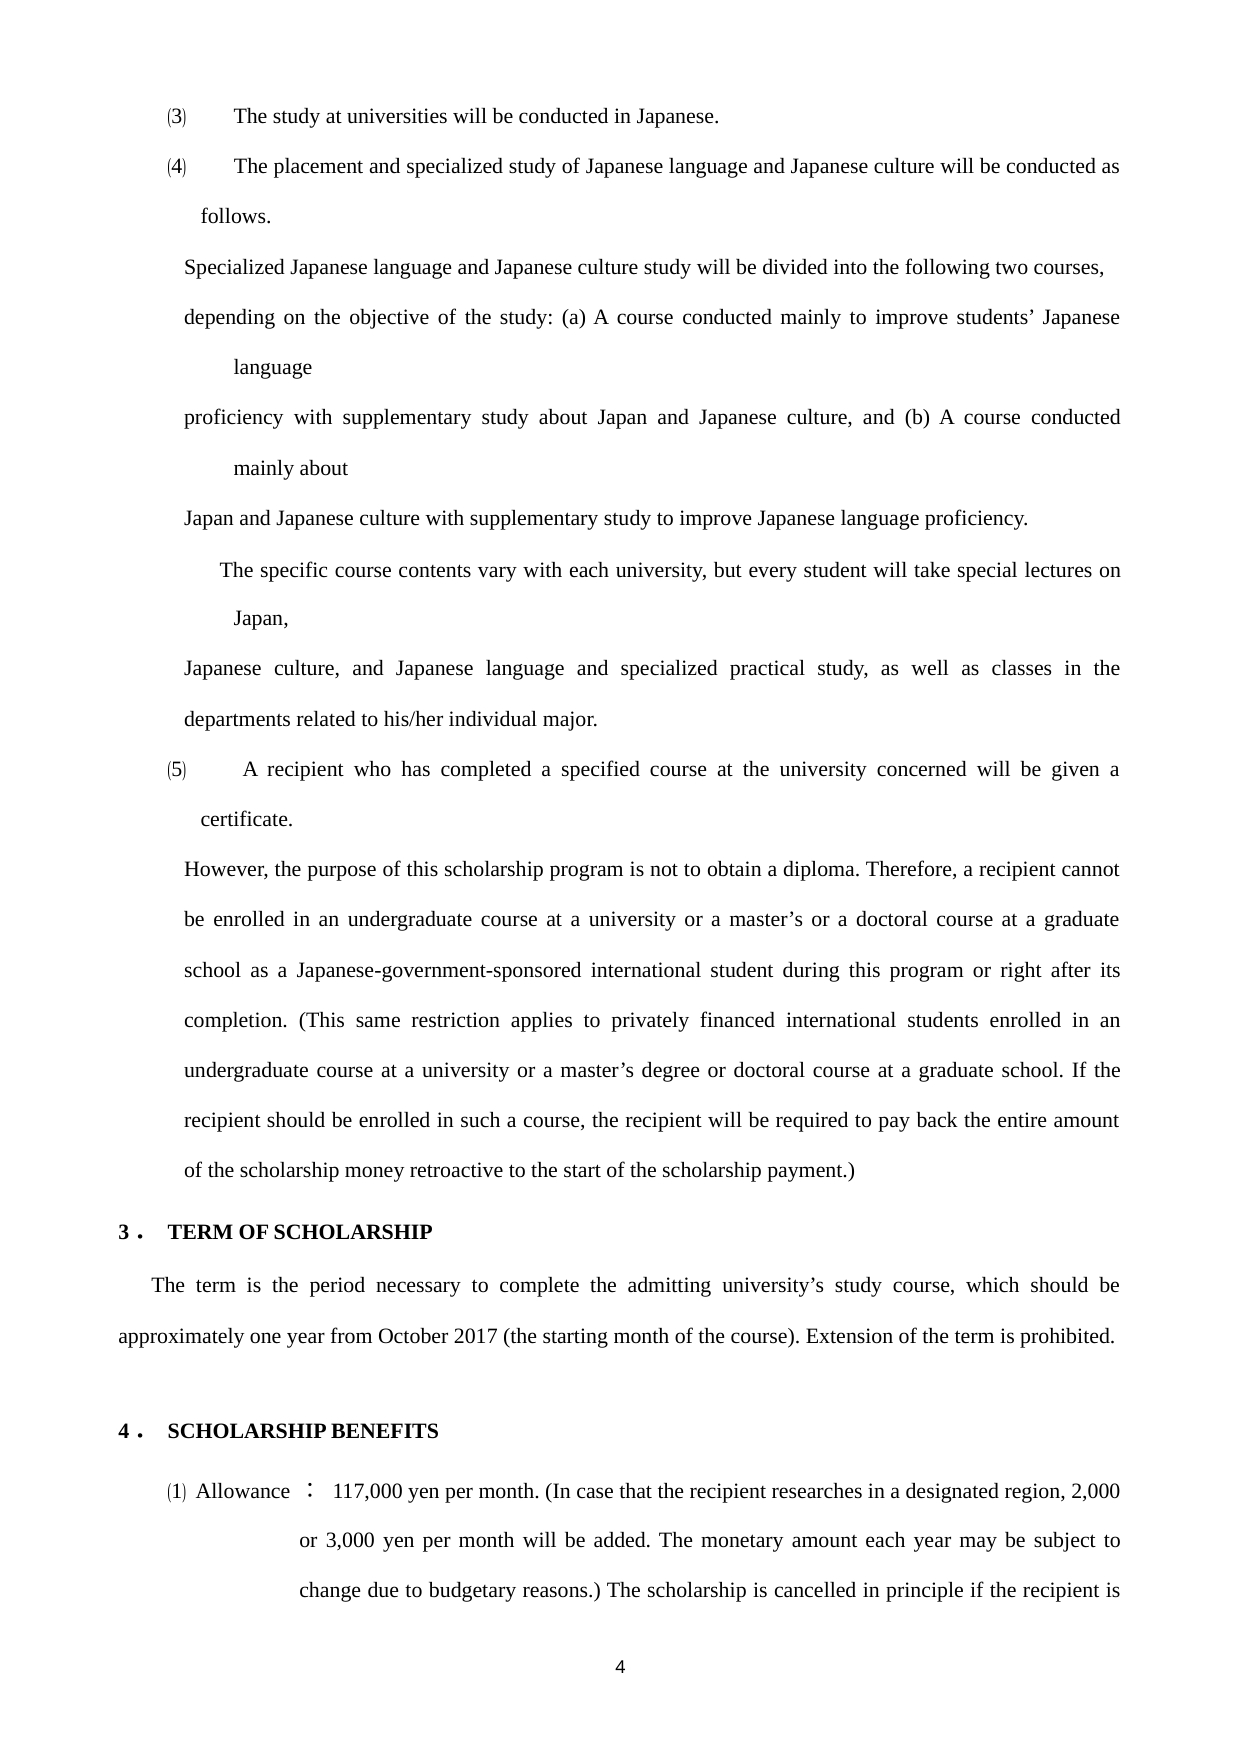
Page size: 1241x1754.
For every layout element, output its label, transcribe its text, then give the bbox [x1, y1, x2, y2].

text Japanese culture, and Japanese language and specialized practical study, as well as classes in the departments related to his/her individual major. [172, 643, 1122, 743]
text Specialized Japanese language and Japanese culture study will be divided into the following two courses, [177, 241, 1122, 291]
text Japan and Japanese culture with supplementary study to improve Japanese language proficiency. [177, 492, 1122, 542]
text depending on the objective of the study: (a) A course conducted mainly to improve students’ Japanese language [177, 291, 1122, 392]
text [156, 1464, 1122, 1614]
text 3．TERM OF SCHOLARSHIP [118, 1204, 1122, 1255]
text 4．SCHOLARSHIP BENEFITS [118, 1404, 1122, 1454]
text (4) The placement and specialized study of Japanese language and Japanese culture will be conducted as follows. [151, 141, 1122, 241]
text (5) A recipient who has completed a specified course at the university concerned will be given a certificate. [151, 743, 1122, 844]
text The specific course contents vary with each university, but every student will take special lectures on Japan, [151, 542, 1122, 643]
text proficiency with supplementary study about Japan and Japanese culture, and (b) A course conducted mainly about [177, 392, 1122, 492]
text The term is the period necessary to complete the admitting university’s study course, which should be approximately one year from October 2017 (the starting month of the course). Extension of the term is prohibited. [118, 1260, 1122, 1360]
text However, the purpose of this scholarship program is not to obtain a diploma. Therefore, a recipient cannot be enrolled in an undergraduate course at a university or a master’s or a doctoral course at a graduate school as a Japanese-government-sponsored international student during this program or right after its completion. (This same restriction applies to privately financed international students enrolled in an undergraduate course at a university or a master’s degree or doctoral course at a graduate school. If the recipient should be enrolled in such a course, the recipient will be required to pay back the entire amount of the scholarship money retroactive to the start of the scholarship payment.) [177, 844, 1122, 1195]
text (3) The study at universities will be conducted in Japanese. [151, 91, 1122, 141]
